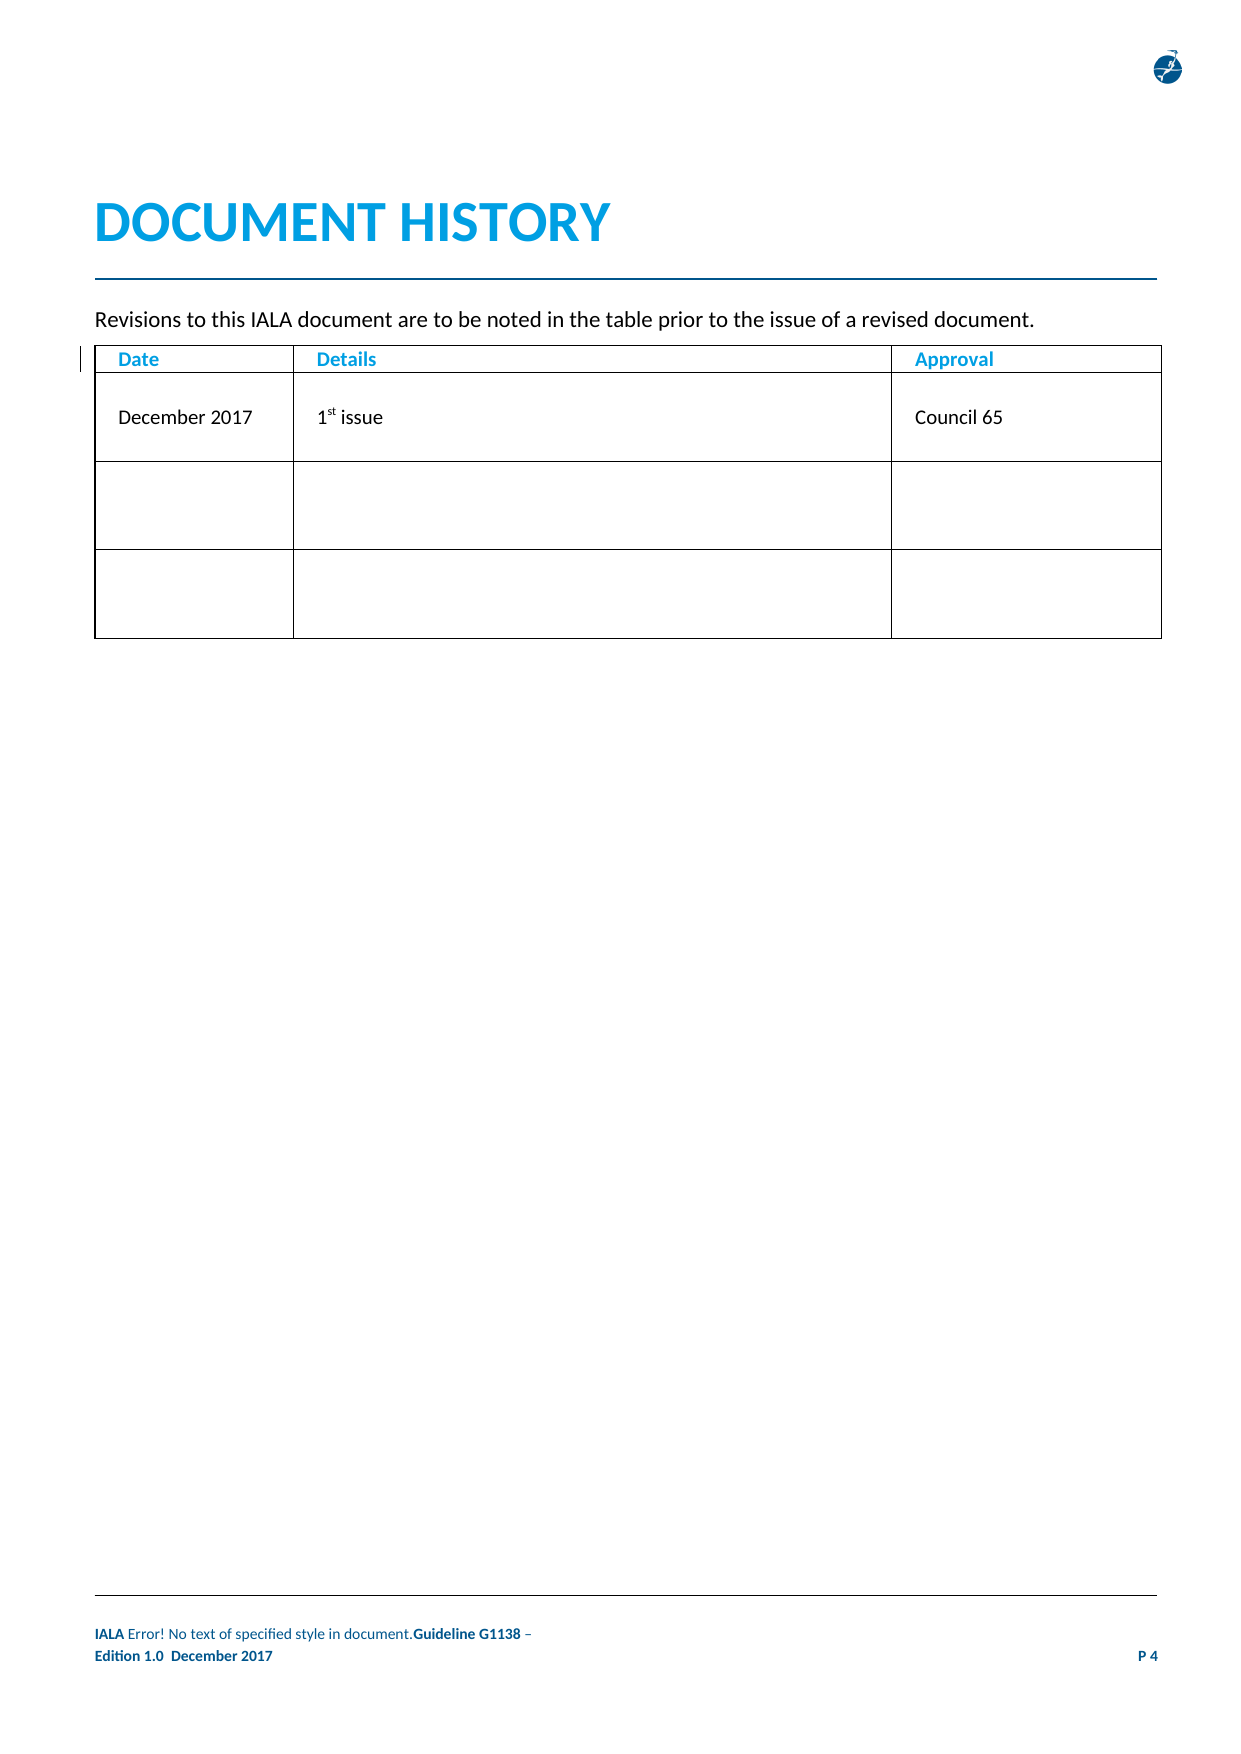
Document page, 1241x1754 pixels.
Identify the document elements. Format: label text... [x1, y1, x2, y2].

table_cell [96, 462, 293, 549]
table_cell [892, 462, 1161, 549]
table_header Date [96, 346, 293, 372]
picture [1122, 0, 1241, 119]
table_cell 1st issue [294, 373, 891, 461]
table_header Details [294, 346, 891, 372]
table_cell Council 65 [892, 373, 1161, 461]
table_cell [892, 550, 1161, 638]
table_cell December 2017 [96, 373, 293, 461]
table_cell [294, 462, 891, 549]
table_header Approval [892, 346, 1161, 372]
table_cell [96, 550, 293, 638]
table_cell [294, 550, 891, 638]
